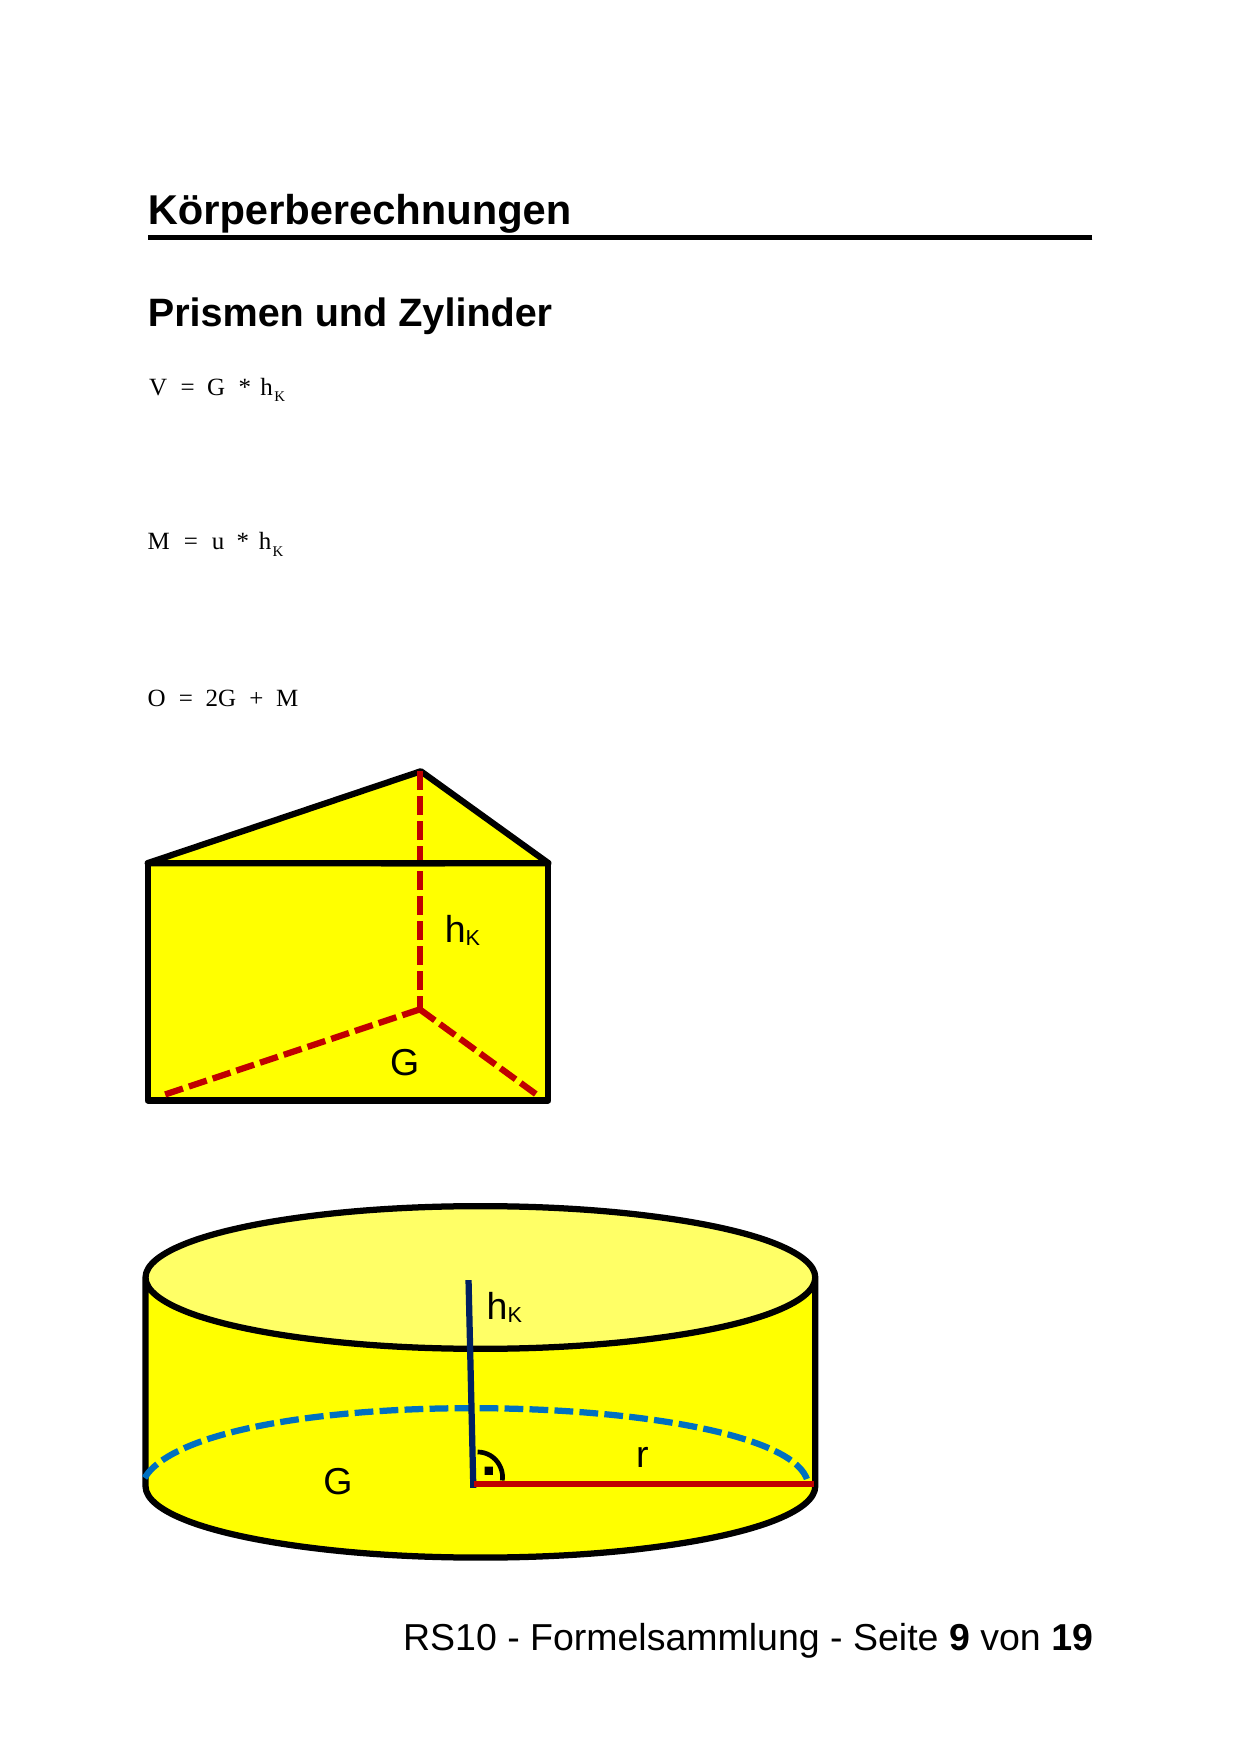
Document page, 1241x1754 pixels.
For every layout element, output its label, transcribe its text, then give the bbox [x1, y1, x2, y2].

subtitle Körperberechnungen [148, 185, 1092, 235]
subtitle Prismen und Zylinder [148, 289, 1092, 334]
